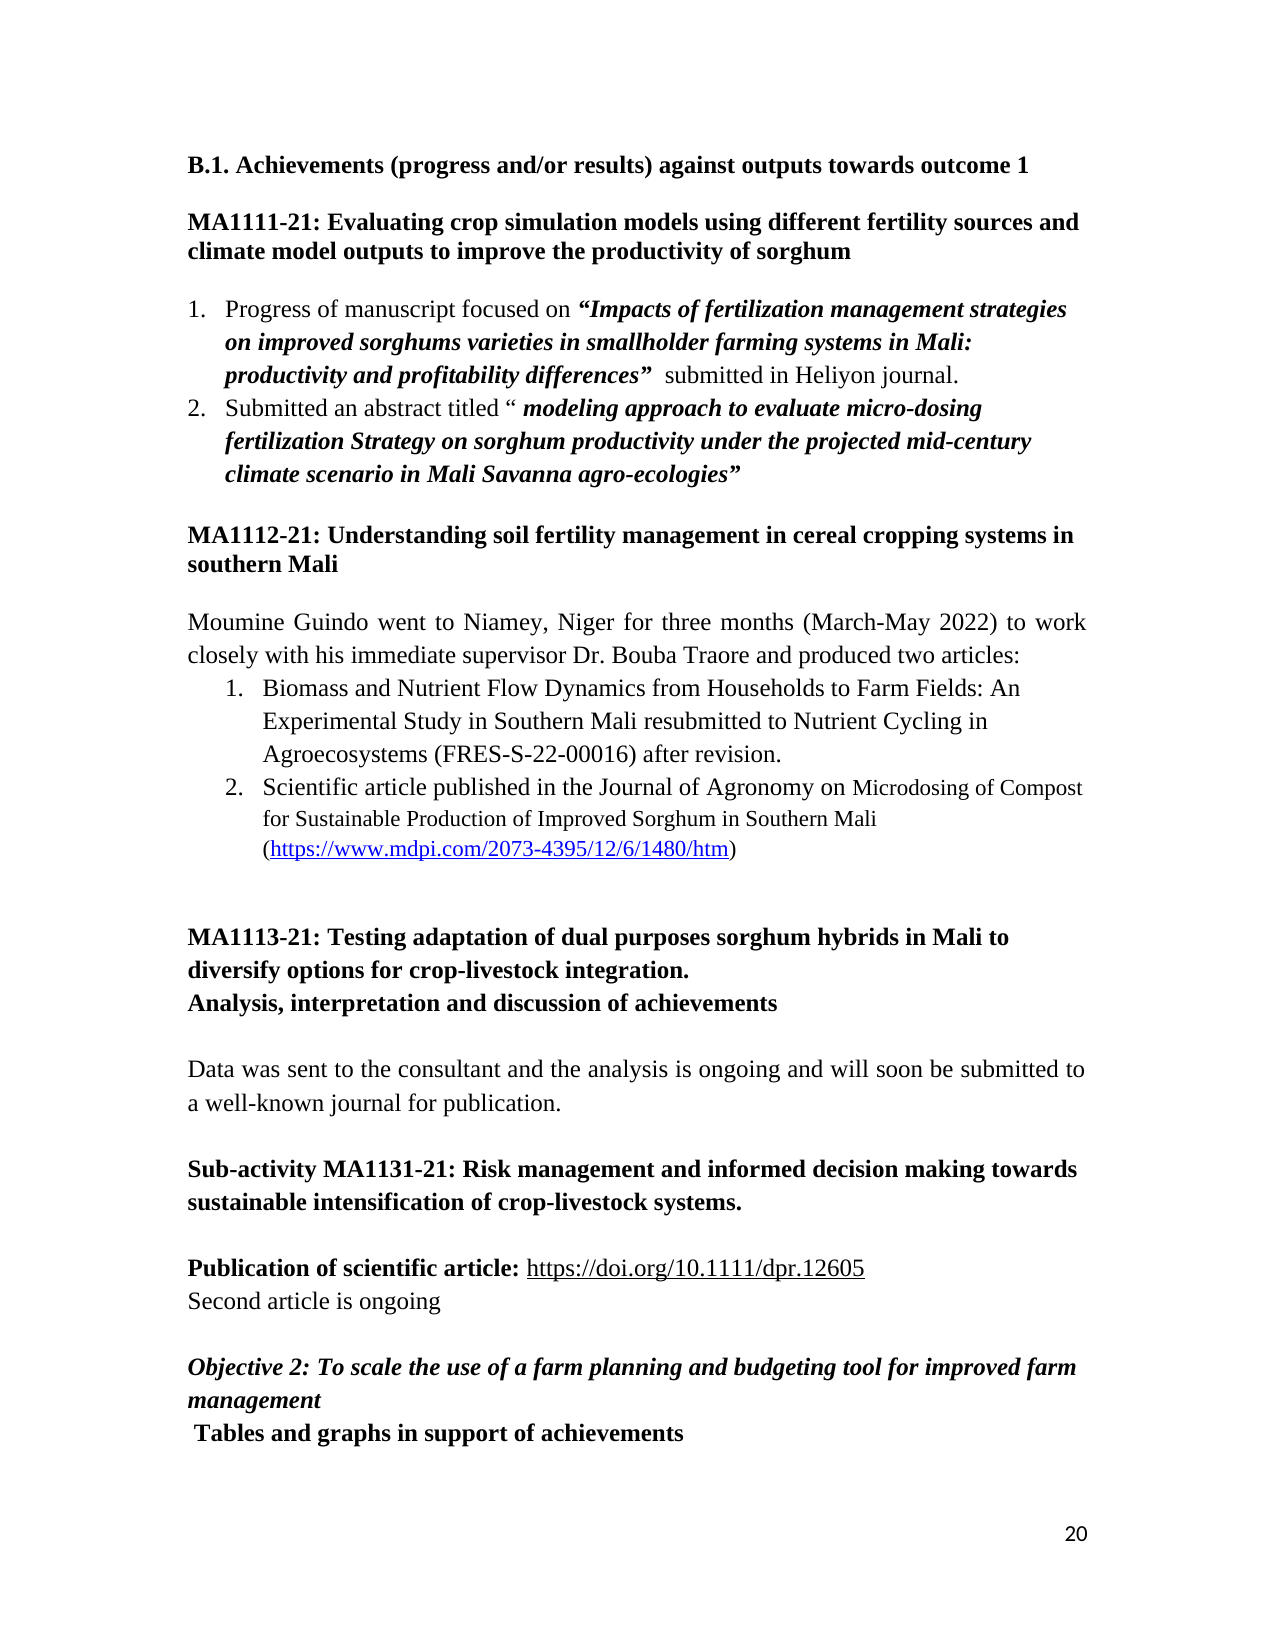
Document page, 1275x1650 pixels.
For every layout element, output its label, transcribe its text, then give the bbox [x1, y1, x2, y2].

list Submitted an abstract titled “ modeling approach to evaluate micro-dosing fertilization Strategy on sorghum productivity under the projected mid-century climate scenario in Mali Savanna agro-ecologies” [187, 393, 1087, 488]
text Objective 2: To scale the use of a farm planning and budgeting tool for improved farm management [187, 1352, 1087, 1413]
text Tables and graphs in support of achievements [187, 1418, 1087, 1447]
text Data was sent to the consultant and the analysis is ongoing and will soon be submitted to a well-known journal for publication. [187, 1054, 1087, 1116]
list Progress of manuscript focused on “Impacts of fertilization management strategies on improved sorghums varieties in smallholder farming systems in Mali: productivity and profitability differences” submitted in Heliyon journal. [187, 294, 1087, 388]
text MA1111-21: Evaluating crop simulation models using different fertility sources and climate model outputs to improve the productivity of sorghum [187, 207, 1087, 265]
text Second article is ongoing [187, 1286, 1087, 1314]
text Moumine Guindo went to Niamey, Niger for three months (March-May 2022) to work closely with his immediate supervisor Dr. Bouba Traore and produced two articles: [187, 607, 1087, 669]
list Biomass and Nutrient Flow Dynamics from Households to Farm Fields: An Experimental Study in Southern Mali resubmitted to Nutrient Cycling in Agroecosystems (FRES-S-22-00016) after revision. [225, 673, 1087, 768]
text Sub-activity MA1131-21: Risk management and informed decision making towards sustainable intensification of crop-livestock systems. [187, 1154, 1087, 1215]
text MA1113-21: Testing adaptation of dual purposes sorghum hybrids in Mali to diversify options for crop-livestock integration. [187, 922, 1087, 984]
list Scientific article published in the Journal of Agronomy on Microdosing of Compost for Sustainable Production of Improved Sorghum in Southern Mali (https://www.mdpi.com/2073-4395/12/6/1480/htm) [225, 772, 1087, 861]
text Publication of scientific article: https://doi.org/10.1111/dpr.12605 [187, 1253, 1087, 1281]
text MA1112-21: Understanding soil fertility management in cereal cropping systems in southern Mali [187, 521, 1087, 578]
text Analysis, interpretation and discussion of achievements [187, 988, 1087, 1017]
text B.1. Achievements (progress and/or results) against outputs towards outcome 1 [187, 150, 1087, 179]
